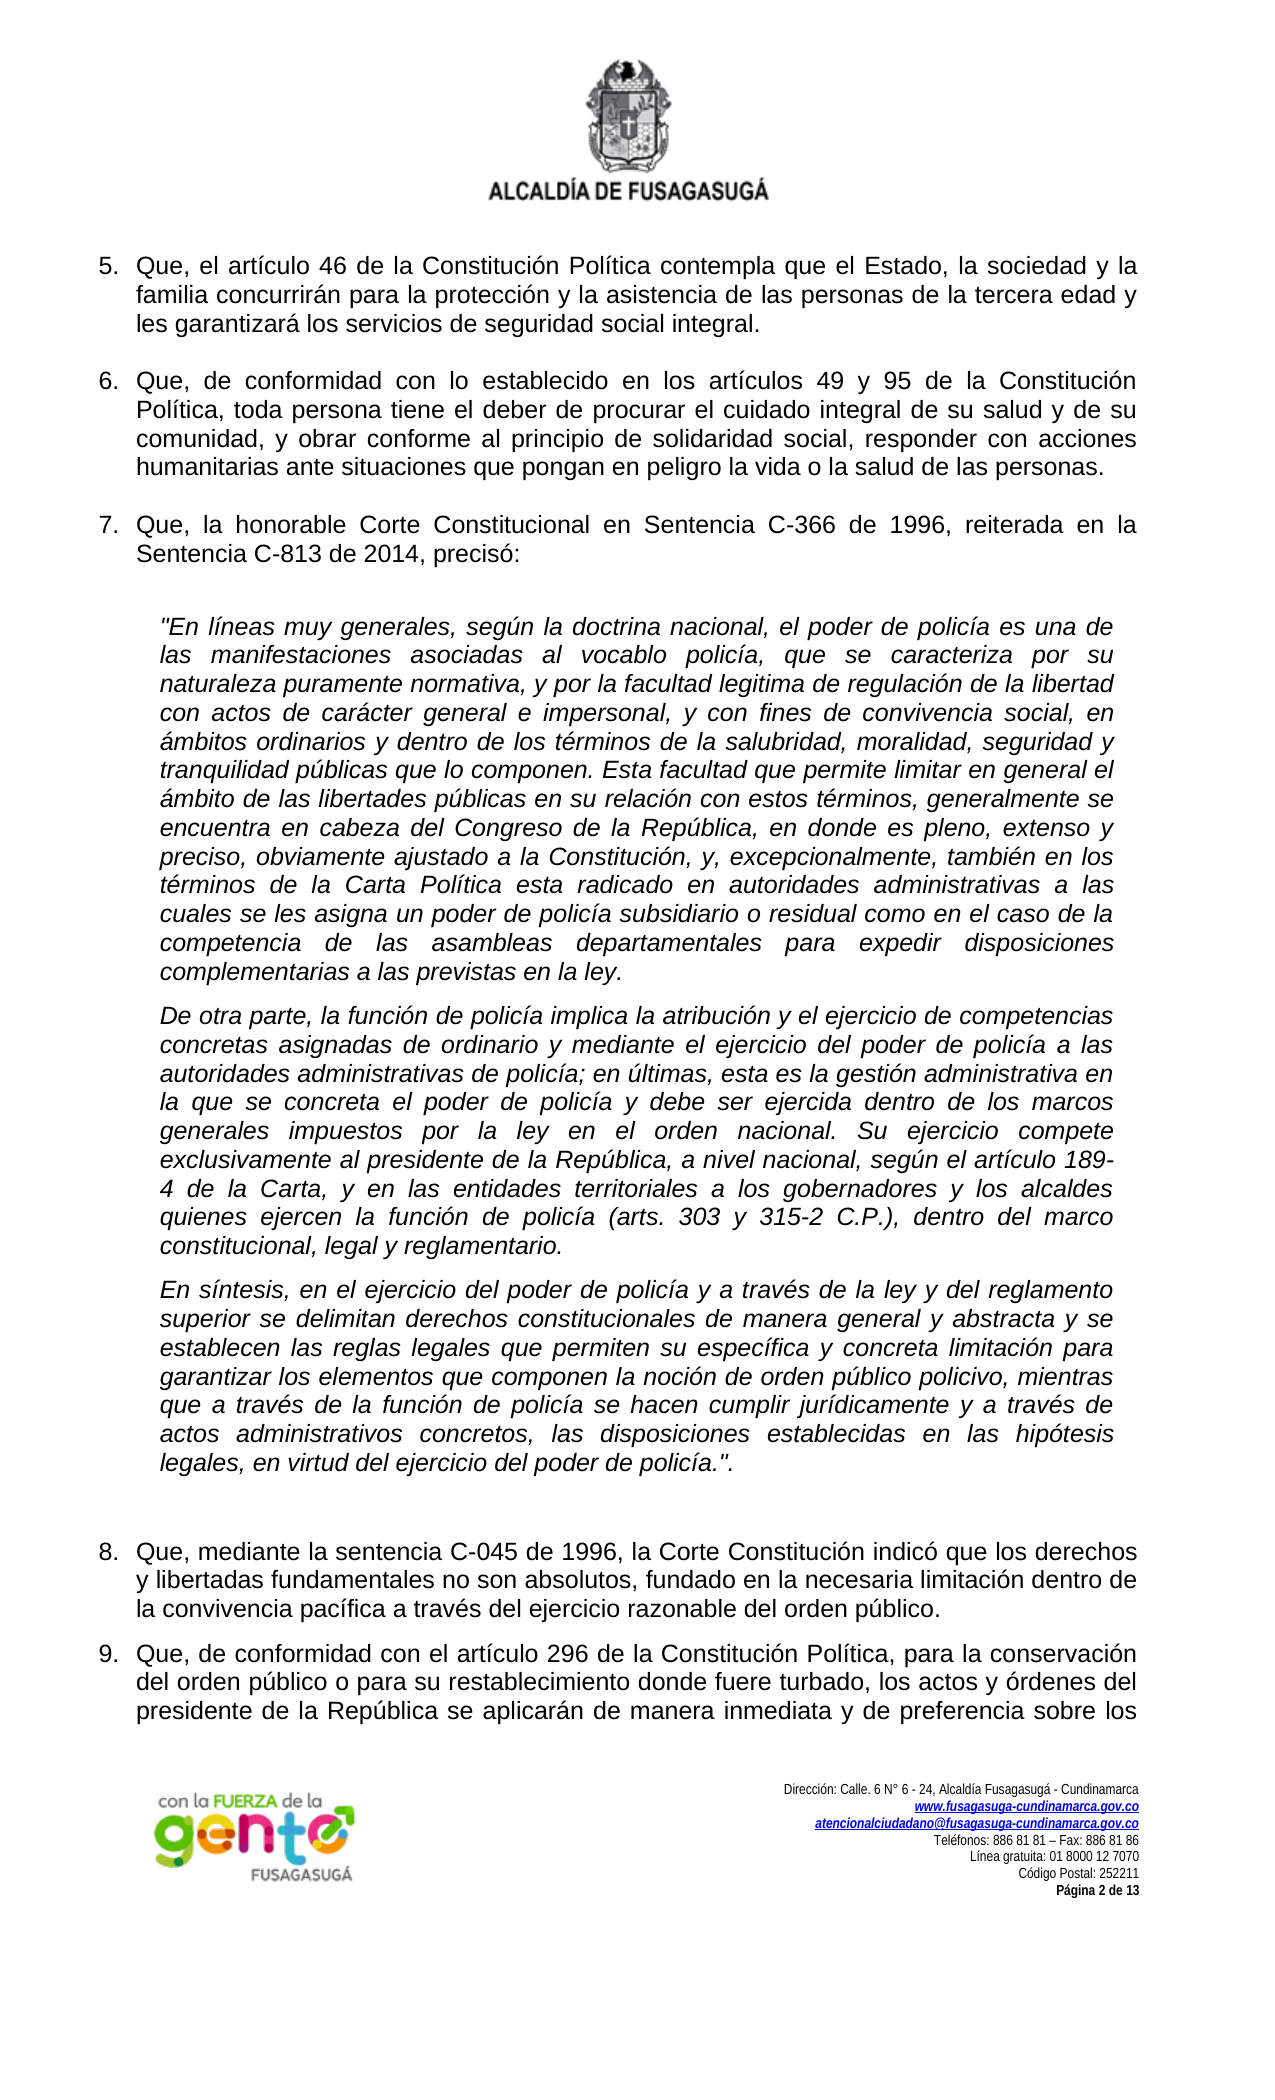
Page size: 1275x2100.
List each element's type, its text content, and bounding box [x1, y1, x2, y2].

text De otra parte, la función de policía implica la atribución y el ejercicio de competencias concretas asignadas de ordinario y mediante el ejercicio del poder de policía a las autoridades administrativas de policía; en últimas, esta es la gestión administrativa en la que se concreta el poder de policía y debe ser ejercida dentro de los marcos generales impuestos por la ley en el orden nacional. Su ejercicio compete exclusivamente al presidente de la República, a nivel nacional, según el artículo 189-4 de la Carta, y en las entidades territoriales a los gobernadores y los alcaldes quienes ejercen la función de policía (arts. 303 y 315-2 C.P.), dentro del marco constitucional, legal y reglamentario. [159, 1001, 1116, 1260]
picture [357, 59, 918, 208]
picture [135, 1777, 373, 1897]
list Que, mediante la sentencia C-045 de 1996, la Corte Constitución indicó que los derechos y libertadas fundamentales no son absolutos, fundado en la necesaria limitación dentro de la convivencia pacífica a través del ejercicio razonable del orden público. [98, 1537, 1139, 1623]
list Que, de conformidad con lo establecido en los artículos 49 y 95 de la Constitución Política, toda persona tiene el deber de procurar el cuidado integral de su salud y de su comunidad, y obrar conforme al principio de solidaridad social, responder con acciones humanitarias ante situaciones que pongan en peligro la vida o la salud de las personas. [98, 366, 1139, 481]
text "En líneas muy generales, según la doctrina nacional, el poder de policía es una de las manifestaciones asociadas al vocablo policía, que se caracteriza por su naturaleza puramente normativa, y por la facultad legitima de regulación de la libertad con actos de carácter general e impersonal, y con fines de convivencia social, en ámbitos ordinarios y dentro de los términos de la salubridad, moralidad, seguridad y tranquilidad públicas que lo componen. Esta facultad que permite limitar en general el ámbito de las libertades públicas en su relación con estos términos, generalmente se encuentra en cabeza del Congreso de la República, en donde es pleno, extenso y preciso, obviamente ajustado a la Constitución, y, excepcionalmente, también en los términos de la Carta Política esta radicado en autoridades administrativas a las cuales se les asigna un poder de policía subsidiario o residual como en el caso de la competencia de las asambleas departamentales para expedir disposiciones complementarias a las previstas en la ley. [159, 612, 1116, 985]
text En síntesis, en el ejercicio del poder de policía y a través de la ley y del reglamento superior se delimitan derechos constitucionales de manera general y abstracta y se establecen las reglas legales que permiten su específica y concreta limitación para garantizar los elementos que componen la noción de orden público policivo, mientras que a través de la función de policía se hacen cumplir jurídicamente y a través de actos administrativos concretos, las disposiciones establecidas en las hipótesis legales, en virtud del ejercicio del poder de policía.". [159, 1275, 1116, 1477]
list Que, la honorable Corte Constitucional en Sentencia C-366 de 1996, reiterada en la Sentencia C-813 de 2014, precisó: [98, 510, 1139, 567]
list Que, el artículo 46 de la Constitución Política contempla que el Estado, la sociedad y la familia concurrirán para la protección y la asistencia de las personas de la tercera edad y les garantizará los servicios de seguridad social integral. [98, 251, 1139, 337]
